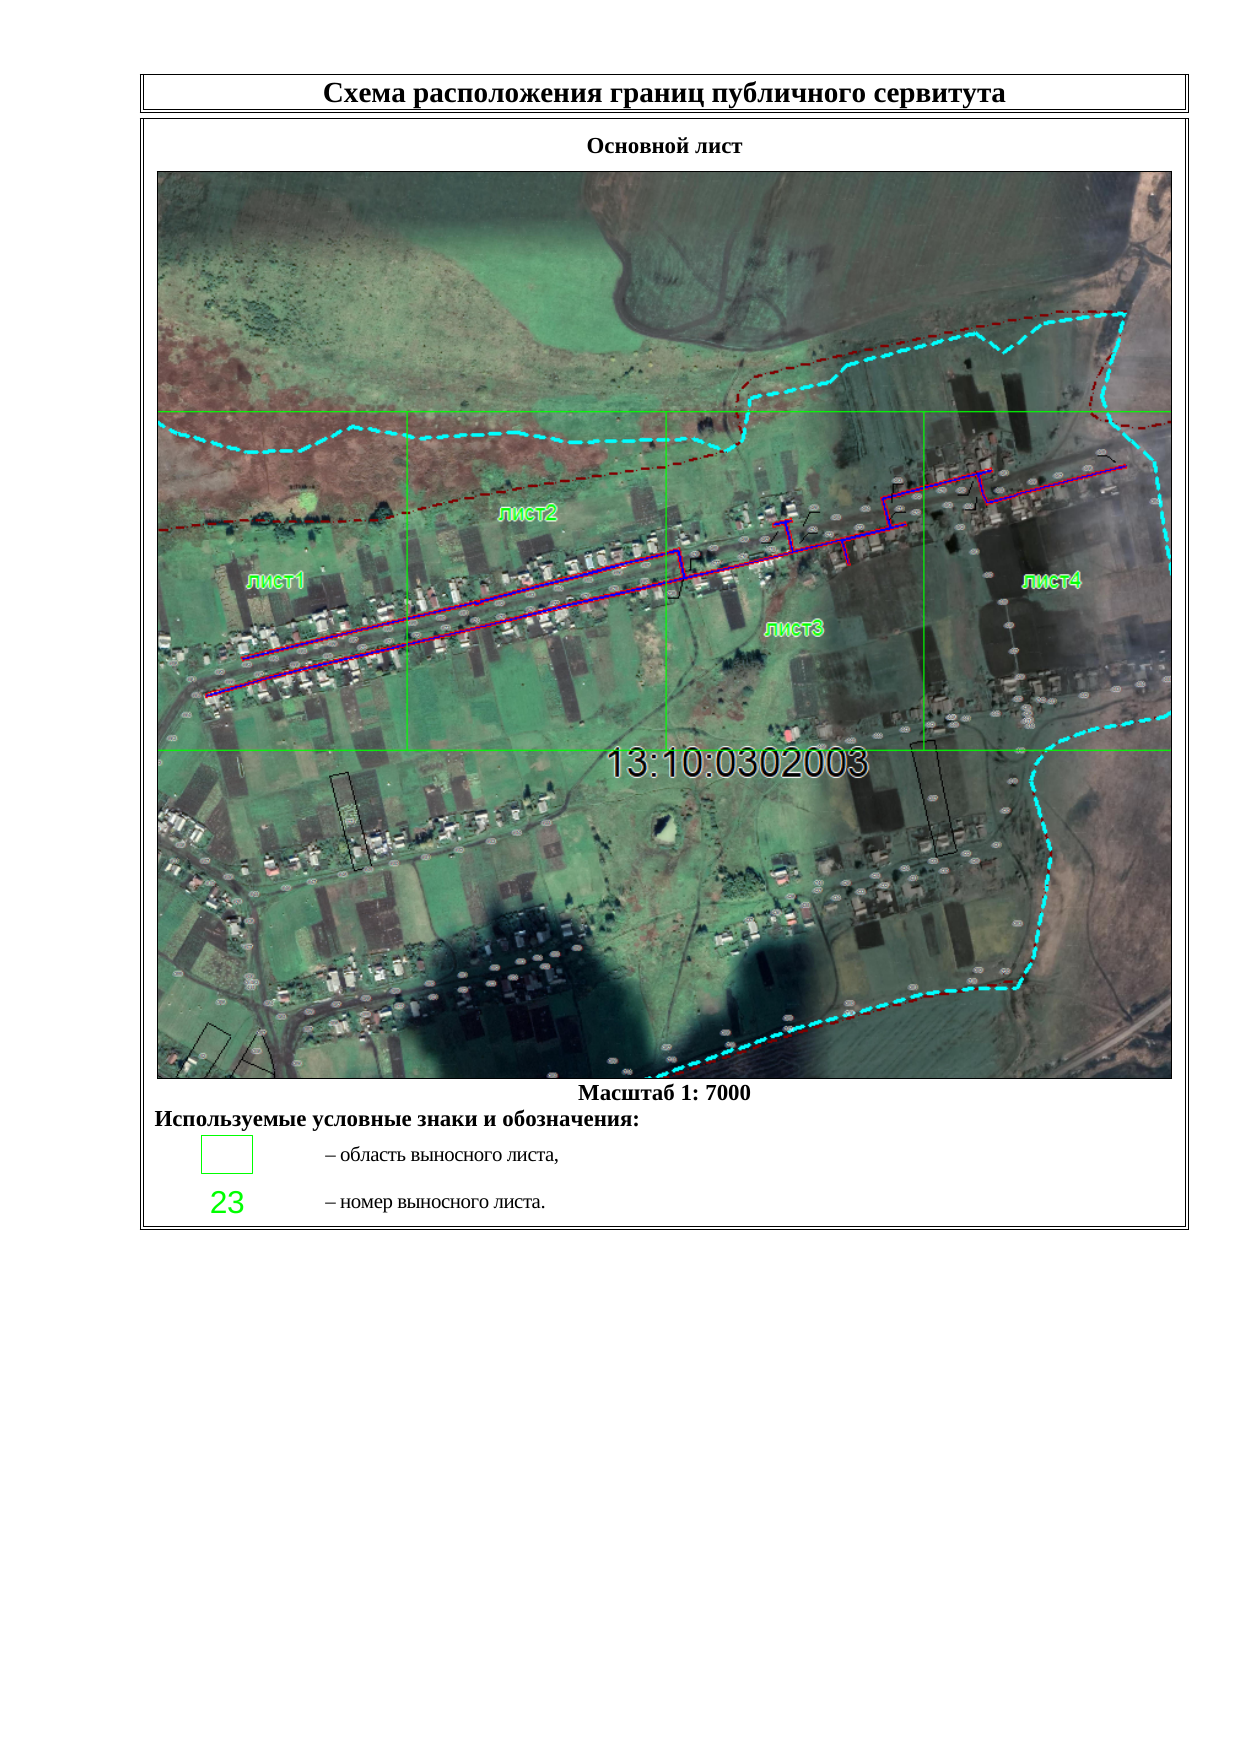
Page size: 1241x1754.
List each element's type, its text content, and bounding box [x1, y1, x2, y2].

table_cell – номер выносного листа. [313, 1177, 1185, 1226]
table_header Основной лист [144, 119, 1185, 1079]
table_cell Используемые условные знаки и обозначения: [144, 1106, 1185, 1132]
table_cell [144, 1132, 313, 1177]
table_cell [144, 1177, 313, 1226]
table_cell Масштаб 1: 7000 [144, 1079, 1185, 1106]
table_cell – область выносного листа, [313, 1132, 1185, 1177]
picture [158, 172, 1171, 1078]
